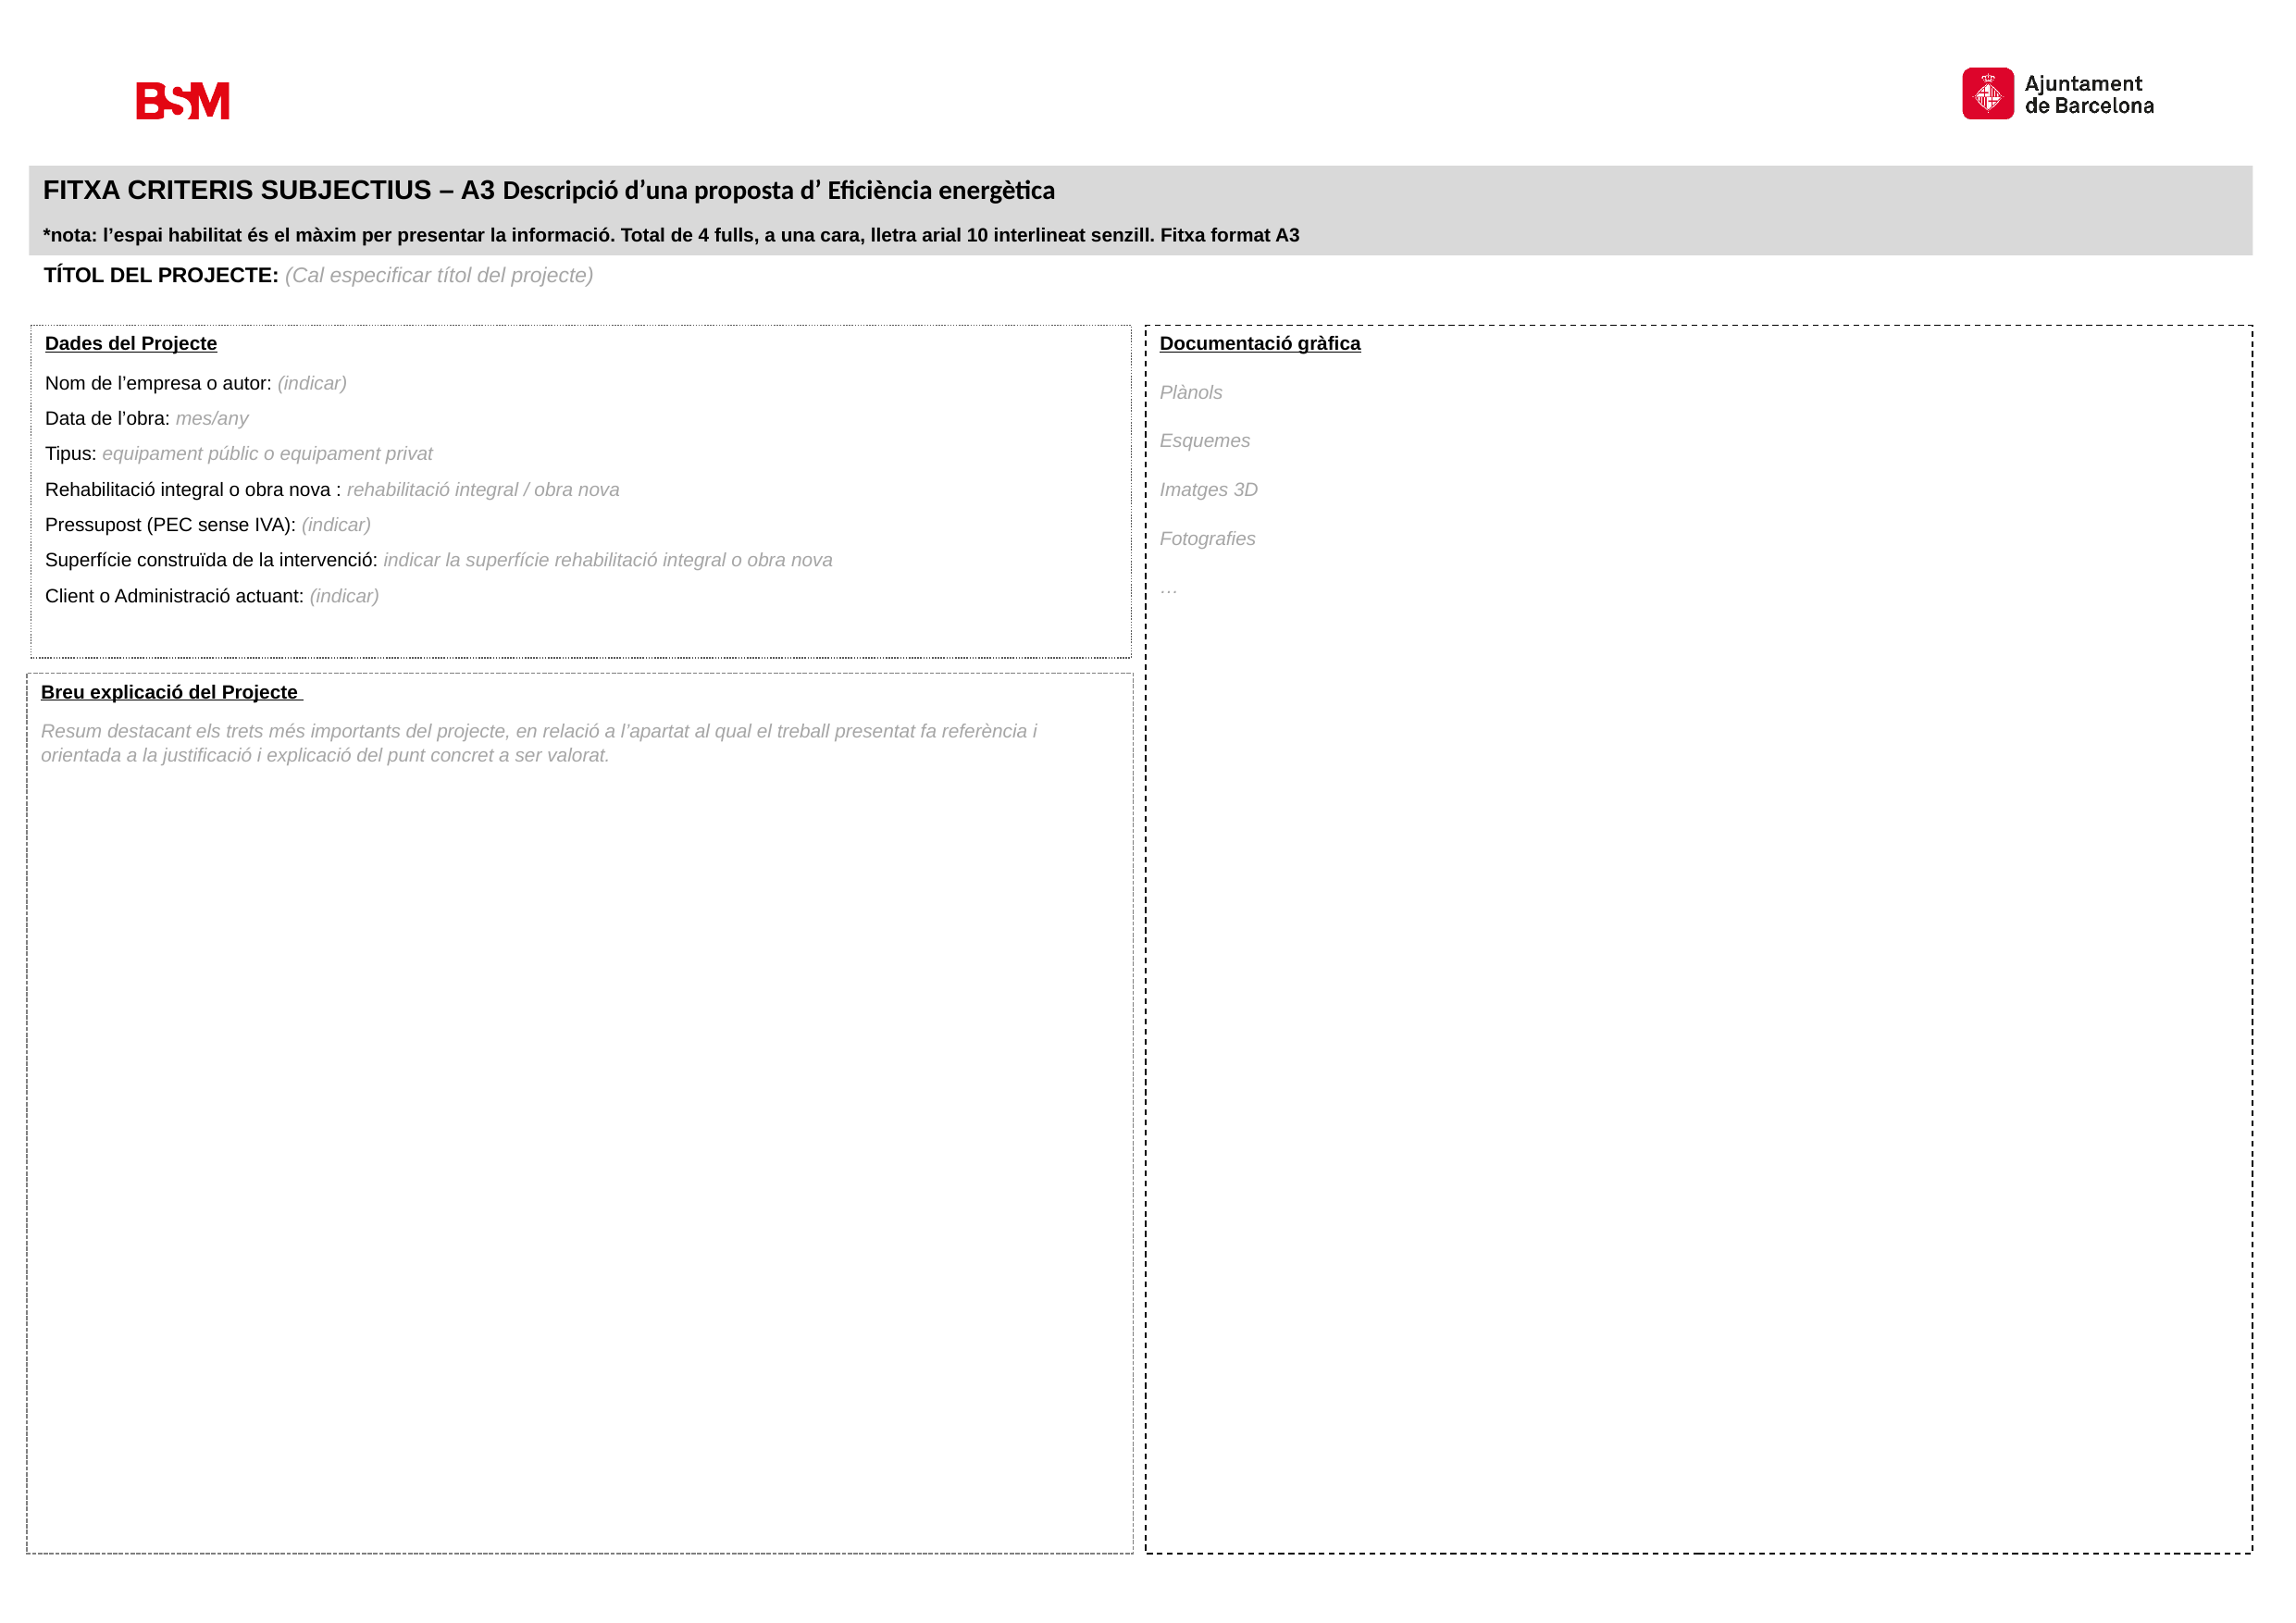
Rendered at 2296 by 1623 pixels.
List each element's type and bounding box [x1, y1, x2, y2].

picture [1962, 68, 2154, 119]
picture [136, 82, 230, 119]
